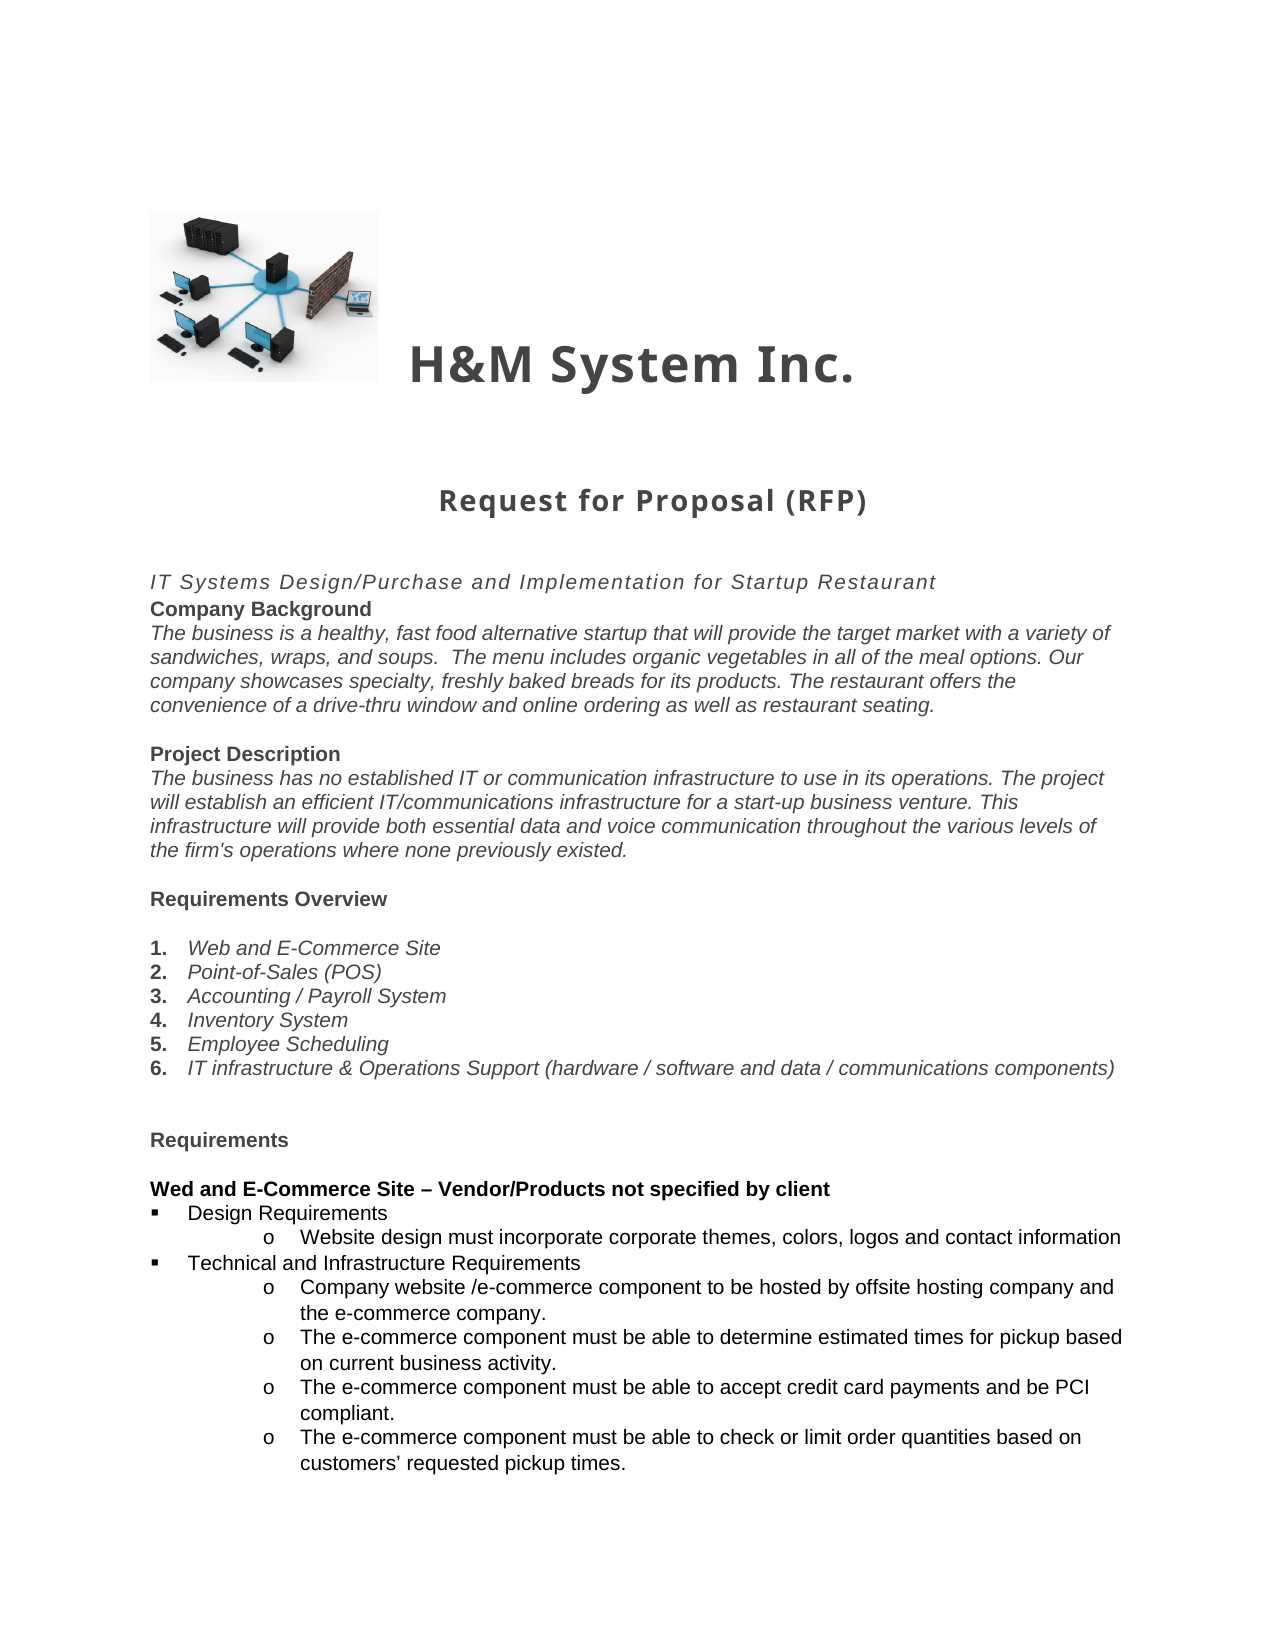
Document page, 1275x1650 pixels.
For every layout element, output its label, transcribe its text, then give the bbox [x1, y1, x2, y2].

list Technical and Infrastructure Requirements [150, 1251, 1125, 1275]
list Point-of-Sales (POS) [150, 959, 1125, 983]
list Web and E-Commerce Site [150, 936, 1125, 959]
list Company website /e-commerce component to be hosted by offsite hosting company and the e-commerce company. [262, 1275, 1125, 1325]
list Design Requirements [150, 1201, 1125, 1225]
list Accounting / Payroll System [150, 983, 1125, 1007]
text IT Systems Design/Purchase and Implementation for Startup Restaurant [150, 569, 1125, 593]
text H&M System Inc. [150, 211, 1125, 397]
list Employee Scheduling [150, 1031, 1125, 1055]
picture [150, 211, 379, 382]
list The e-commerce component must be able to check or limit order quantities based on customers’ requested pickup times. [262, 1424, 1125, 1474]
text Request for Proposal (RFP) [150, 458, 1125, 526]
text Company Background The business is a healthy, fast food alternative startup that will provide the target market with a variety of sandwiches, wraps, and soups. The menu includes organic vegetables in all of the meal options. Our company showcases specialty, freshly baked breads for its products. The restaurant offers the convenience of a drive-thru window and online ordering as well as restaurant seating. [150, 597, 1125, 717]
text Requirements Overview [150, 887, 1125, 911]
list IT infrastructure & Operations Support (hardware / software and data / communications components) [150, 1055, 1125, 1079]
list Website design must incorporate corporate themes, colors, logos and contact information [262, 1225, 1125, 1251]
list The e-commerce component must be able to determine estimated times for pickup based on current business activity. [262, 1325, 1125, 1375]
list Inventory System [150, 1007, 1125, 1031]
text Wed and E-Commerce Site – Vendor/Products not specified by client [150, 1177, 1125, 1201]
list The e-commerce component must be able to accept credit card payments and be PCI compliant. [262, 1375, 1125, 1424]
text Requirements [150, 1128, 1125, 1152]
text Project Description The business has no established IT or communication infrastructure to use in its operations. The project will establish an efficient IT/communications infrastructure for a start-up business venture. This infrastructure will provide both essential data and voice communication throughout the various levels of the firm's operations where none previously existed. [150, 742, 1125, 862]
